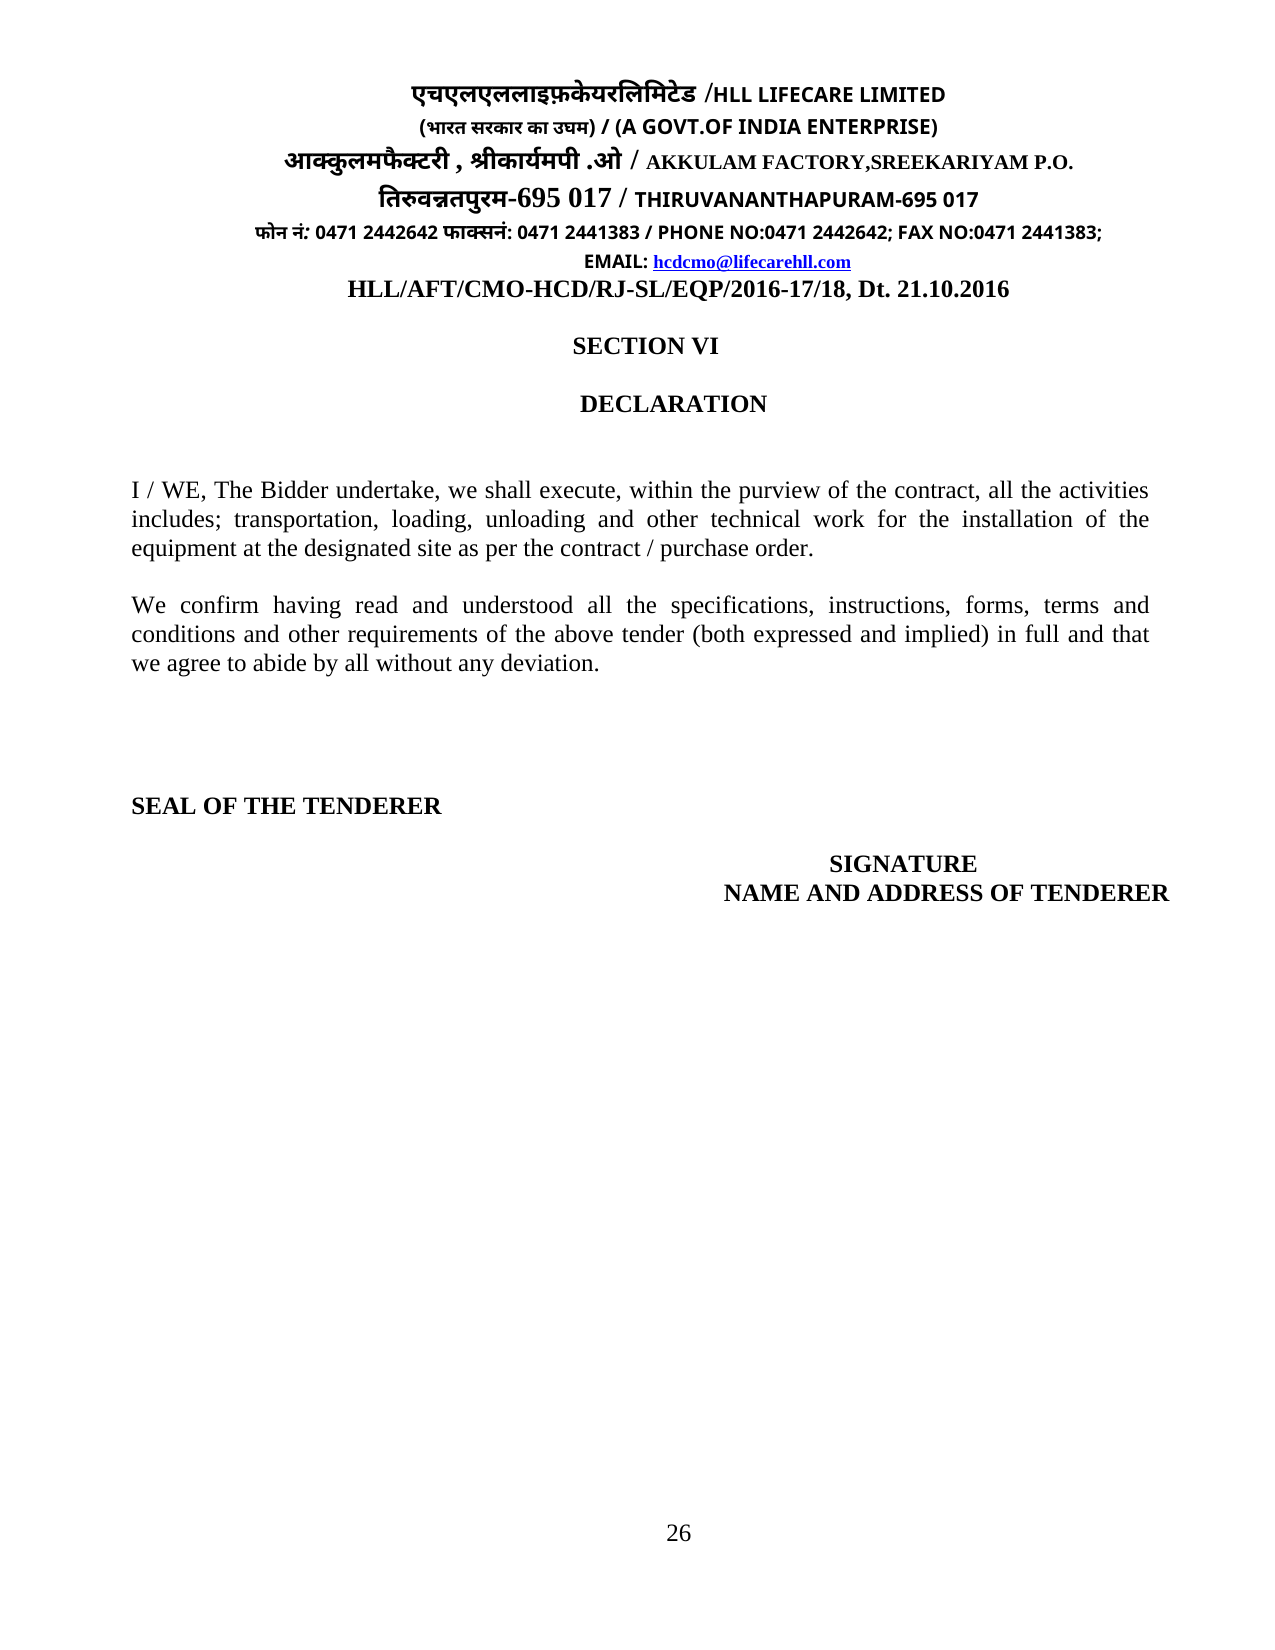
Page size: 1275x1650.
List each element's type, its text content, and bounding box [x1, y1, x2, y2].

subtitle DECLARATION [187, 389, 1160, 418]
text SIGNATURE [506, 849, 1226, 878]
text NAME AND ADDRESS OF TENDERER [131, 878, 1169, 906]
text I / WE, The Bidder undertake, we shall execute, within the purview of the contract, all the activities includes; transportation, loading, unloading and other technical work for the installation of the equipment at the designated site as per the contract / purchase order. [131, 475, 1151, 561]
text We confirm having read and understood all the specifications, instructions, forms, terms and conditions and other requirements of the above tender (both expressed and implied) in full and that we agree to abide by all without any deviation. [131, 590, 1151, 676]
subtitle SECTION VI [131, 331, 1160, 360]
text SEAL OF THE TENDERER [131, 791, 1226, 820]
